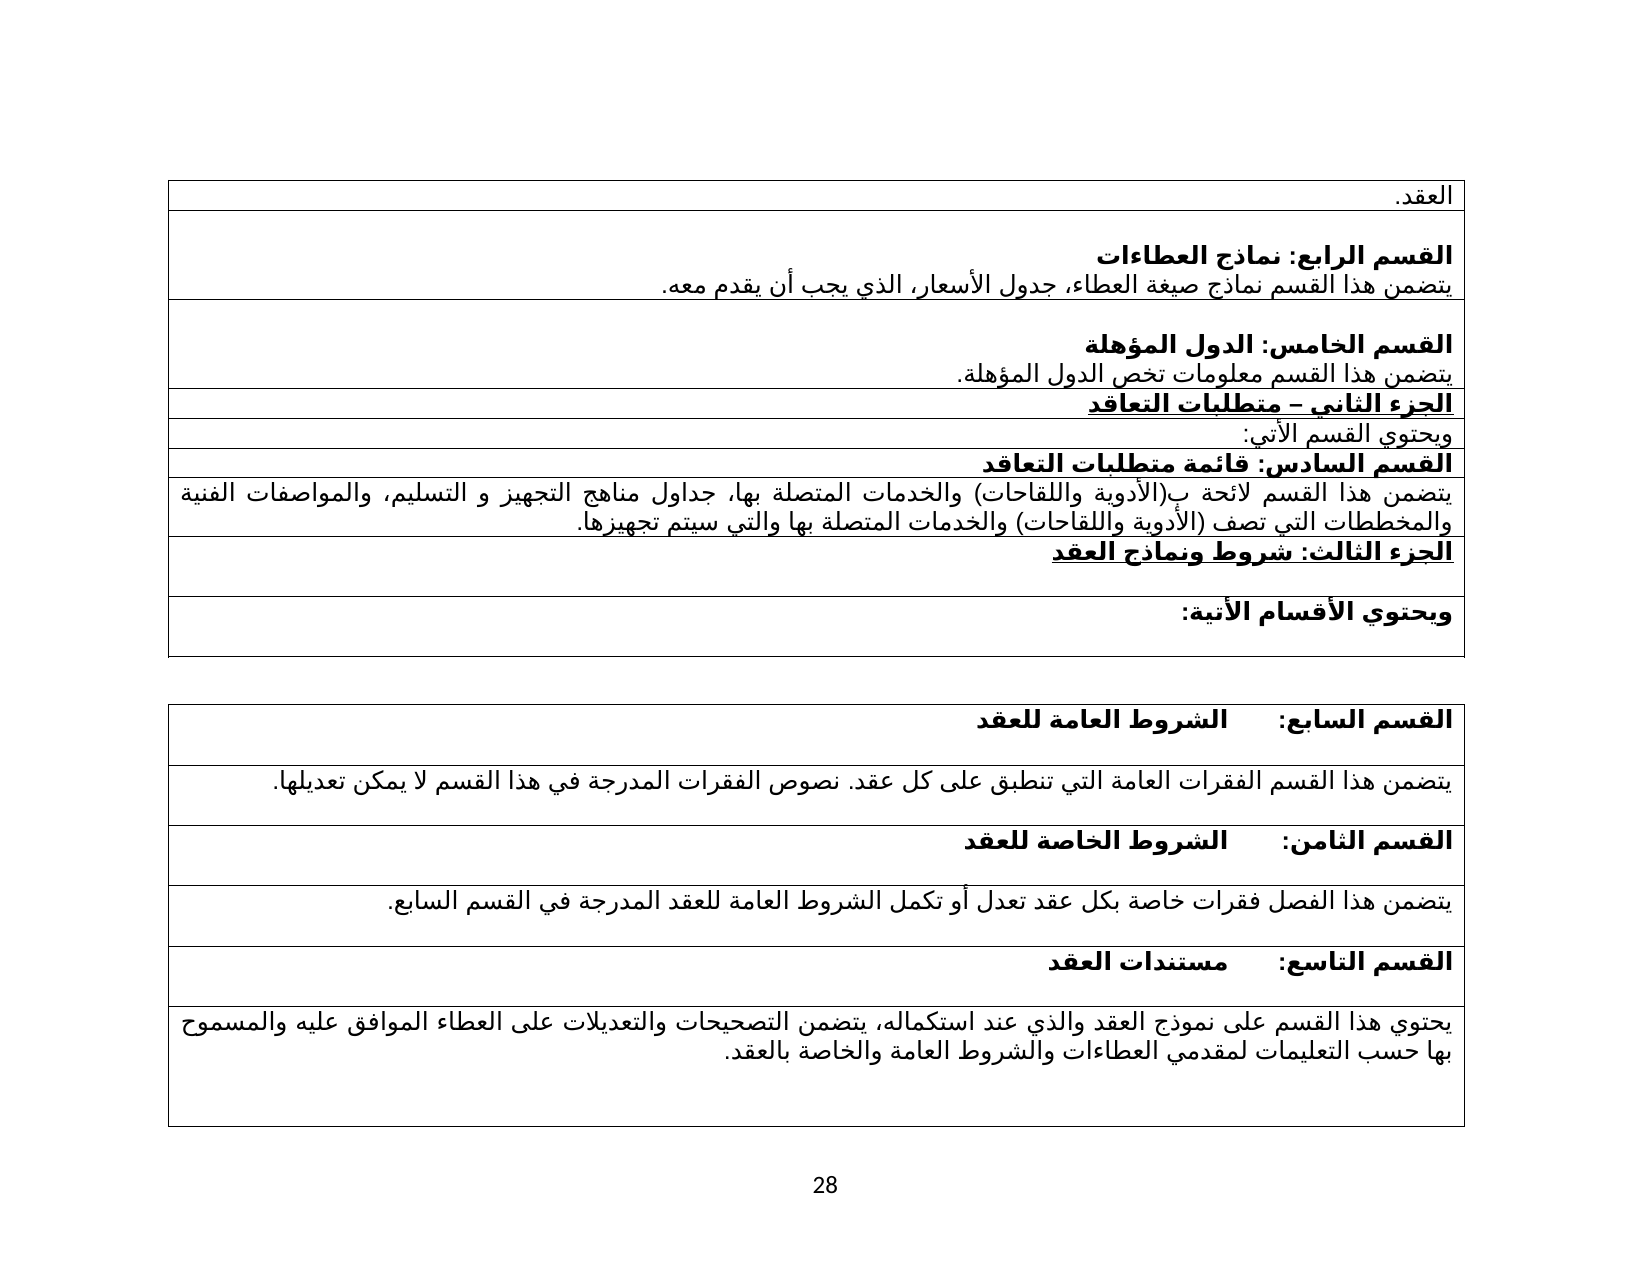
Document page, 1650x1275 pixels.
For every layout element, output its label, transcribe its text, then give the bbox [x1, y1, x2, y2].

table_cell ويحتوي القسم الأتي: [169, 419, 1464, 447]
table_cell ويحتوي الأقسام الأتية: [169, 597, 1464, 656]
table_cell القسم الرابع: نماذج العطاءات يتضمن هذا القسم نماذج صيغة العطاء، جدول الأسعار، الذي يجب أن يقدم معه. [169, 211, 1464, 299]
table_header القسم السابع: الشروط العامة للعقد [169, 705, 1464, 765]
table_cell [169, 181, 1464, 210]
table_cell القسم التاسع: مستندات العقد [169, 947, 1464, 1006]
table_cell يتضمن هذا القسم لائحة ب(الأدوية واللقاحات) والخدمات المتصلة بها، جداول مناهج التجهيز و التسليم، والمواصفات الفنية والمخططات التي تصف (الأدوية واللقاحات) والخدمات المتصلة بها والتي سيتم تجهيزها. [169, 478, 1464, 536]
table_cell يحتوي هذا القسم على نموذج العقد والذي عند استكماله، يتضمن التصحيحات والتعديلات على العطاء الموافق عليه والمسموح بها حسب التعليمات لمقدمي العطاءات والشروط العامة والخاصة بالعقد. [169, 1007, 1464, 1126]
table_cell القسم السادس: قائمة متطلبات التعاقد [169, 449, 1464, 477]
table_cell القسم الثامن: الشروط الخاصة للعقد [169, 826, 1464, 885]
table_cell الجزء الثالث: شروط ونماذج العقد [169, 537, 1464, 596]
table_cell الجزء الثاني – متطلبات التعاقد [169, 389, 1464, 418]
table_cell يتضمن هذا الفصل فقرات خاصة بكل عقد تعدل أو تكمل الشروط العامة للعقد المدرجة في القسم السابع. [169, 886, 1464, 946]
table_cell يتضمن هذا القسم الفقرات العامة التي تنطبق على كل عقد. نصوص الفقرات المدرجة في هذا القسم لا يمكن تعديلها. [169, 766, 1464, 825]
table_cell القسم الخامس: الدول المؤهلة يتضمن هذا القسم معلومات تخص الدول المؤهلة. [169, 300, 1464, 388]
